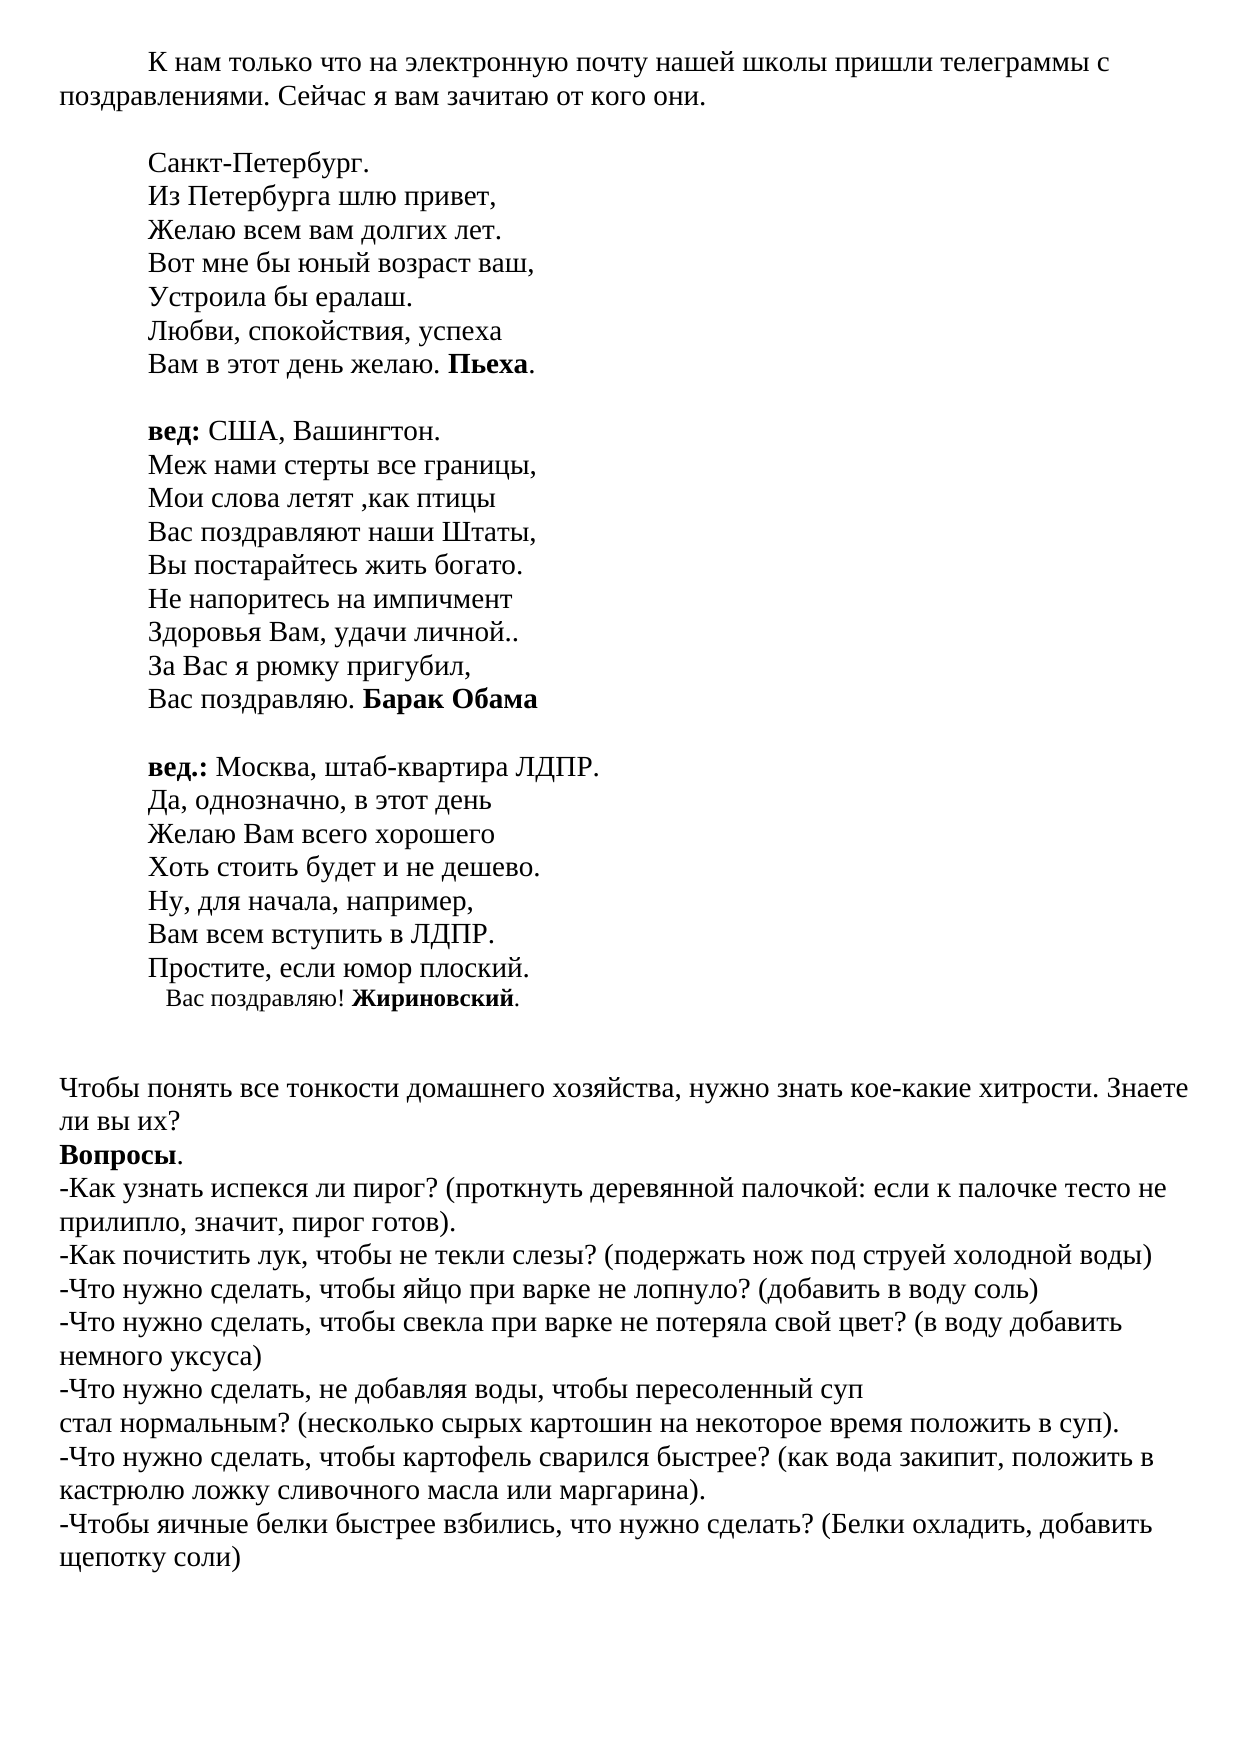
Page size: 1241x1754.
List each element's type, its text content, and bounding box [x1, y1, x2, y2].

text -Чтобы яичные белки быстрее взбились, что нужно сделать? (Белки охладить, добавить щепотку соли) [59, 1506, 1196, 1573]
text Устроила бы ералаш. [59, 279, 1196, 313]
text За Вас я рюмку пригубил, [59, 648, 1196, 682]
text Желаю всем вам долгих лет. [59, 212, 1196, 246]
text Вас поздравляют наши Штаты, [59, 514, 1196, 547]
text Санкт-Петербург. [59, 145, 1196, 178]
text Простите, если юмор плоский. [59, 950, 1196, 983]
text К нам только что на электронную почту нашей школы пришли телеграммы с поздравлениями. Сейчас я вам зачитаю от кого они. [59, 44, 1196, 111]
text Из Петербурга шлю привет, [59, 178, 1196, 212]
text Меж нами стерты все границы, [59, 447, 1196, 480]
text Вас поздравляю. Барак Обама [59, 682, 1196, 715]
text Хоть стоить будет и не дешево. [59, 849, 1196, 883]
text Не напоритесь на импичмент [59, 581, 1196, 614]
text Мои слова летят ,как птицы [59, 480, 1196, 514]
text вед.: Москва, штаб-квартира ЛДПР. [59, 749, 1196, 782]
text Любви, спокойствия, успеха [59, 313, 1196, 346]
text Вот мне бы юный возраст ваш, [59, 246, 1196, 279]
text вед: США, Вашингтон. [59, 413, 1196, 447]
text Вы постарайтесь жить богато. [59, 547, 1196, 581]
text Вам в этот день желаю. Пьеха. [59, 346, 1196, 380]
text Чтобы понять все тонкости домашнего хозяйства, нужно знать кое-какие хитрости. Знаете ли вы их? Вопросы. -Как узнать испекся ли пирог? (проткнуть деревянной палочкой: если к палочке тесто не прилипло, значит, пирог готов). -Как почистить лук, чтобы не текли слезы? (подержать нож под струей холодной воды) -Что нужно сделать, чтобы яйцо при варке не лопнуло? (добавить в воду соль) -Что нужно сделать, чтобы свекла при варке не потеряла свой цвет? (в воду добавить немного уксуса) -Что нужно сделать, не добавляя воды, чтобы пересоленный суп стал нормальным? (несколько сырых картошин на некоторое время положить в суп). -Что нужно сделать, чтобы картофель сварился быстрее? (как вода закипит, положить в кастрюлю ложку сливочного масла или маргарина). [59, 1070, 1196, 1506]
text Желаю Вам всего хорошего [59, 816, 1196, 849]
text Вас поздравляю! Жириновский. [59, 983, 1196, 1012]
text Вам всем вступить в ЛДПР. [59, 916, 1196, 950]
text Здоровья Вам, удачи личной.. [59, 614, 1196, 648]
text Ну, для начала, например, [59, 883, 1196, 916]
text Да, однозначно, в этот день [59, 782, 1196, 816]
